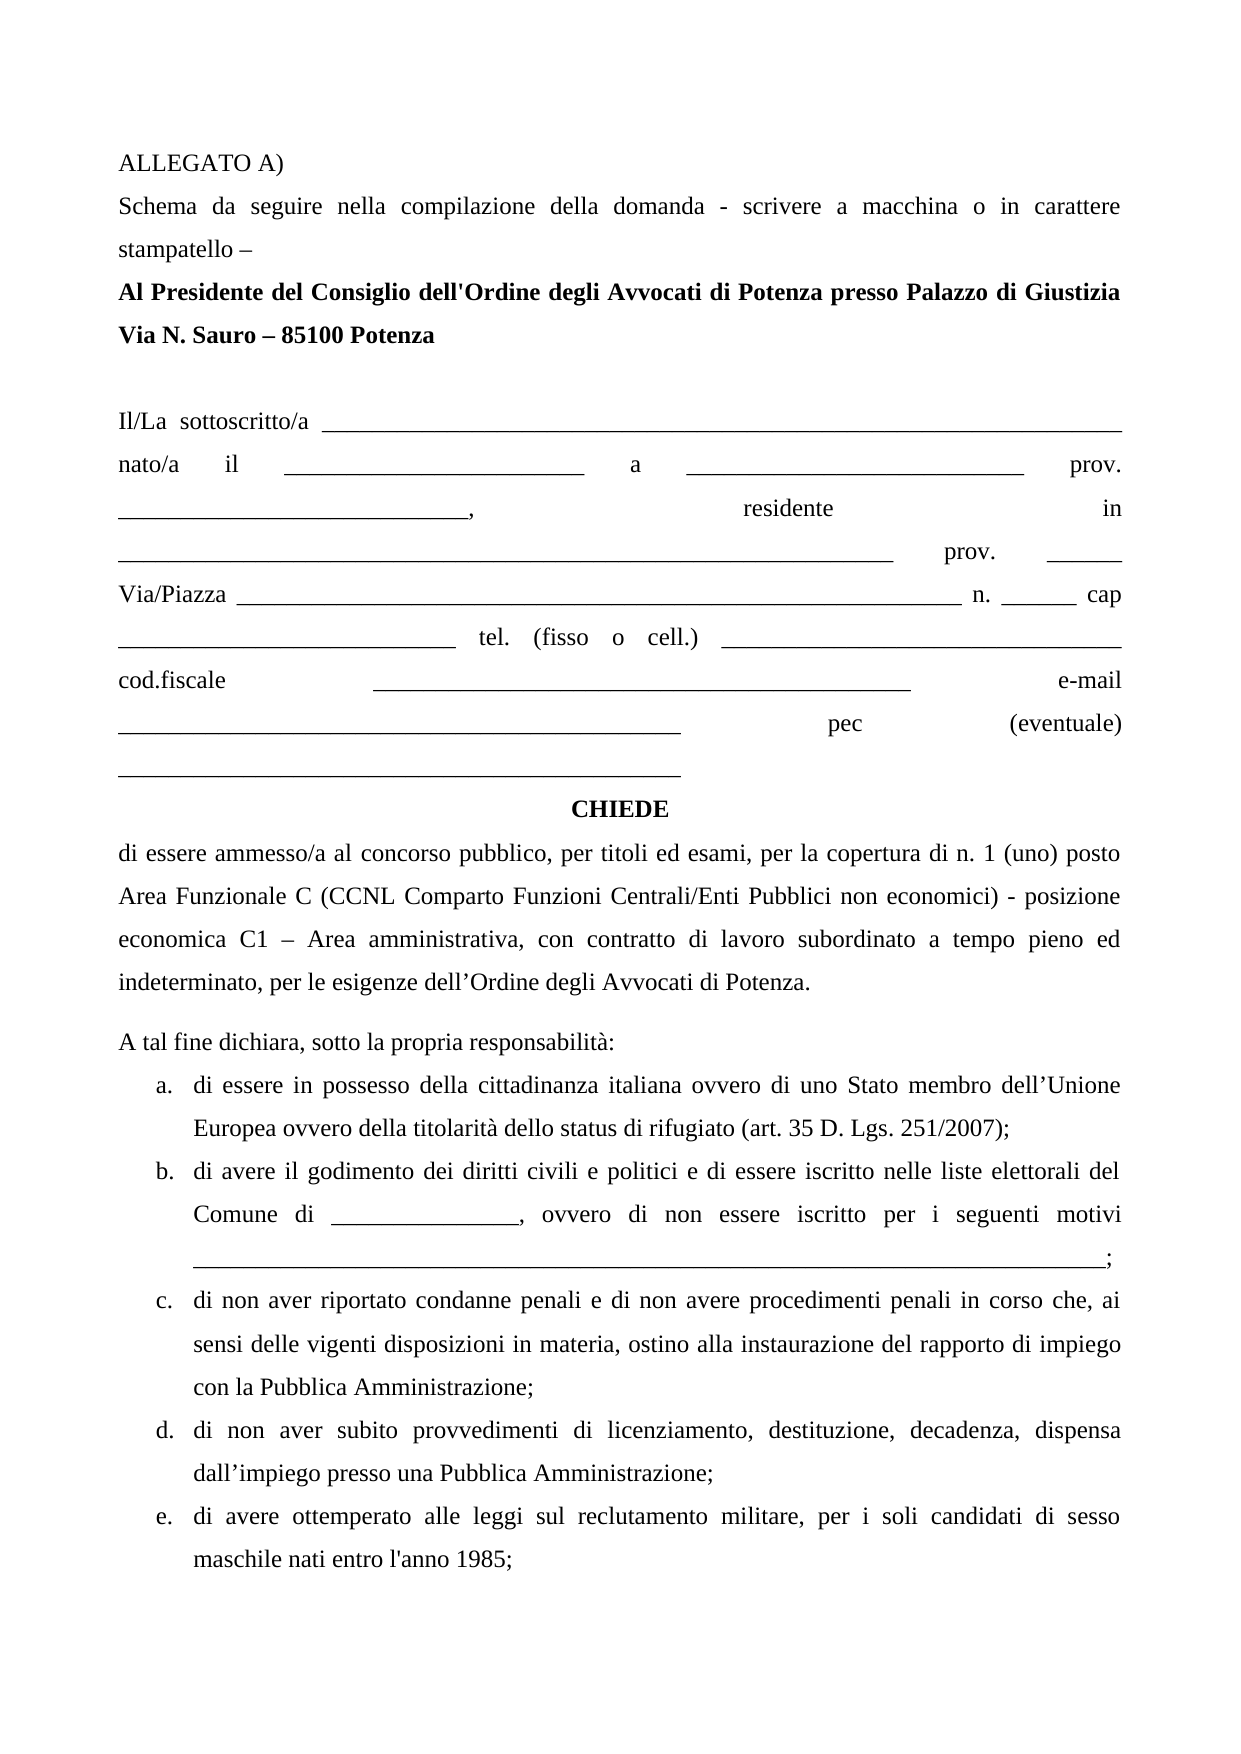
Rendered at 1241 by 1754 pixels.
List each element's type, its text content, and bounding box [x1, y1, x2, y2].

text A tal fine dichiara, sotto la propria responsabilità: [118, 1027, 1122, 1056]
list di essere in possesso della cittadinanza italiana ovvero di uno Stato membro dell’Unione Europea ovvero della titolarità dello status di rifugiato (art. 35 D. Lgs. 251/2007); [156, 1070, 1122, 1142]
text Il/La sottoscritto/a ________________________________________________________________ nato/a il ________________________ a ___________________________ prov. ____________________________, residente in ______________________________________________________________ prov. ______ Via/Piazza __________________________________________________________ n. ______ cap ___________________________ tel. (fisso o cell.) ________________________________ cod.fiscale ___________________________________________ e-mail _____________________________________________ pec (eventuale) _____________________________________________ [118, 406, 1122, 780]
list di avere ottemperato alle leggi sul reclutamento militare, per i soli candidati di sesso maschile nati entro l'anno 1985; [156, 1501, 1122, 1573]
text di essere ammesso/a al concorso pubblico, per titoli ed esami, per la copertura di n. 1 (uno) posto Area Funzionale C (CCNL Comparto Funzioni Centrali/Enti Pubblici non economici) - posizione economica C1 – Area amministrativa, con contratto di lavoro subordinato a tempo pieno ed indeterminato, per le esigenze dell’Ordine degli Avvocati di Potenza. [118, 838, 1122, 996]
list di non aver subito provvedimenti di licenziamento, destituzione, decadenza, dispensa dall’impiego presso una Pubblica Amministrazione; [156, 1415, 1122, 1487]
text CHIEDE [118, 794, 1122, 823]
text Schema da seguire nella compilazione della domanda - scrivere a macchina o in carattere stampatello – [118, 191, 1122, 263]
text ALLEGATO A) [118, 148, 1122, 176]
text Al Presidente del Consiglio dell'Ordine degli Avvocati di Potenza presso Palazzo di Giustizia Via N. Sauro – 85100 Potenza [118, 277, 1122, 349]
list di avere il godimento dei diritti civili e politici e di essere iscritto nelle liste elettorali del Comune di _______________, ovvero di non essere iscritto per i seguenti motivi _________________________________________________________________________; [156, 1156, 1122, 1271]
list di non aver riportato condanne penali e di non avere procedimenti penali in corso che, ai sensi delle vigenti disposizioni in materia, ostino alla instaurazione del rapporto di impiego con la Pubblica Amministrazione; [156, 1286, 1122, 1401]
